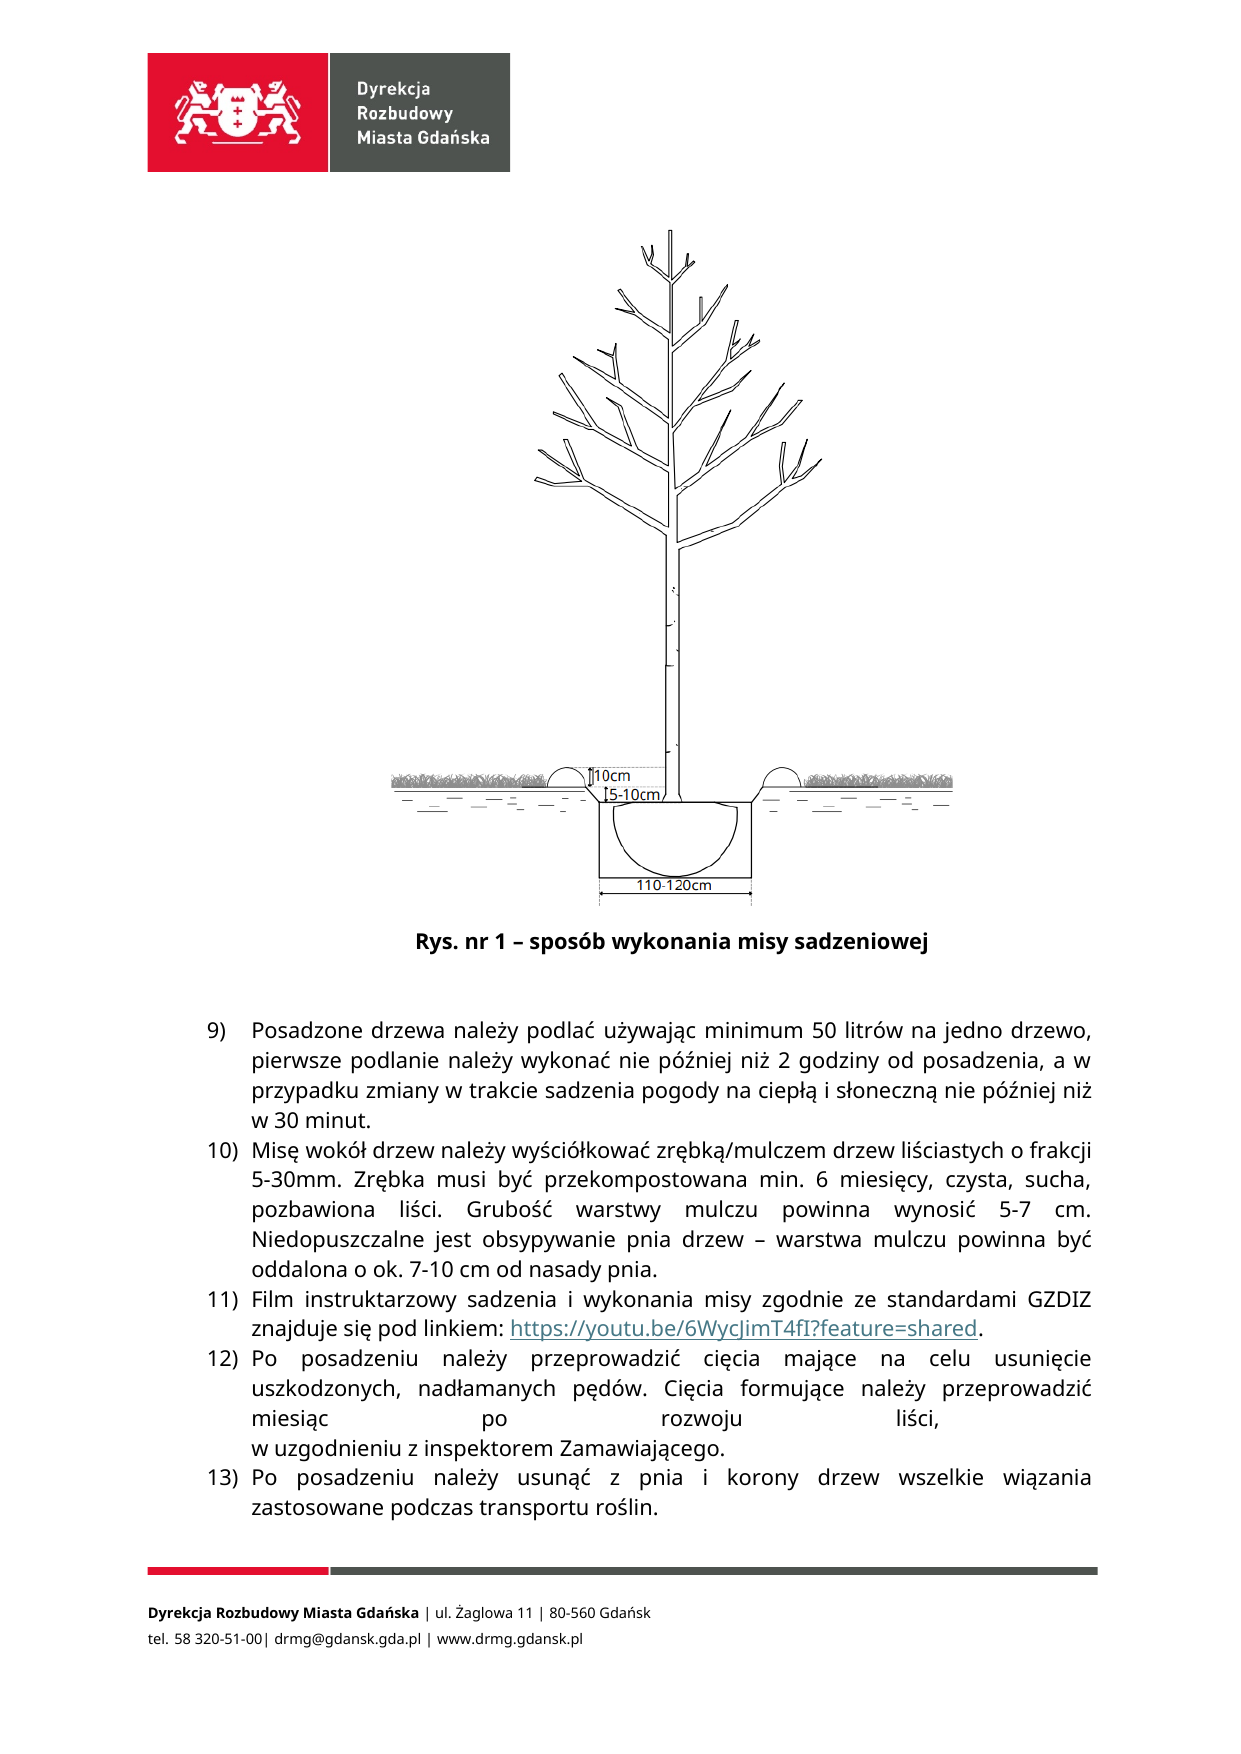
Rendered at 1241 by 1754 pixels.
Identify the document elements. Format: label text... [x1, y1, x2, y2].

list Film instruktarzowy sadzenia i wykonania misy zgodnie ze standardami GZDIZ znajduje się pod linkiem: https://youtu.be/6WycJimT4fI?feature=shared. [207, 1284, 1093, 1343]
text Rys. nr 1 – sposób wykonania misy sadzeniowej [251, 926, 1093, 956]
list Posadzone drzewa należy podlać używając minimum 50 litrów na jedno drzewo, pierwsze podlanie należy wykonać nie później niż 2 godziny od posadzenia, a w przypadku zmiany w trakcie sadzenia pogody na ciepłą i słoneczną nie później niż w 30 minut. [207, 1016, 1093, 1135]
list Po posadzeniu należy usunąć z pnia i korony drzew wszelkie wiązania zastosowane podczas transportu roślin. [207, 1462, 1093, 1522]
picture [391, 206, 953, 927]
list Po posadzeniu należy przeprowadzić cięcia mające na celu usunięcie uszkodzonych, nadłamanych pędów. Cięcia formujące należy przeprowadzić miesiąc po rozwoju liści, w uzgodnieniu z inspektorem Zamawiającego. [207, 1343, 1093, 1462]
picture [147, 53, 511, 172]
picture [147, 1567, 1098, 1575]
list Misę wokół drzew należy wyściółkować zrębką/mulczem drzew liściastych o frakcji 5-30mm. Zrębka musi być przekompostowana min. 6 miesięcy, czysta, sucha, pozbawiona liści. Grubość warstwy mulczu powinna wynosić 5-7 cm. Niedopuszczalne jest obsypywanie pnia drzew – warstwa mulczu powinna być oddalona o ok. 7-10 cm od nasady pnia. [207, 1135, 1093, 1284]
